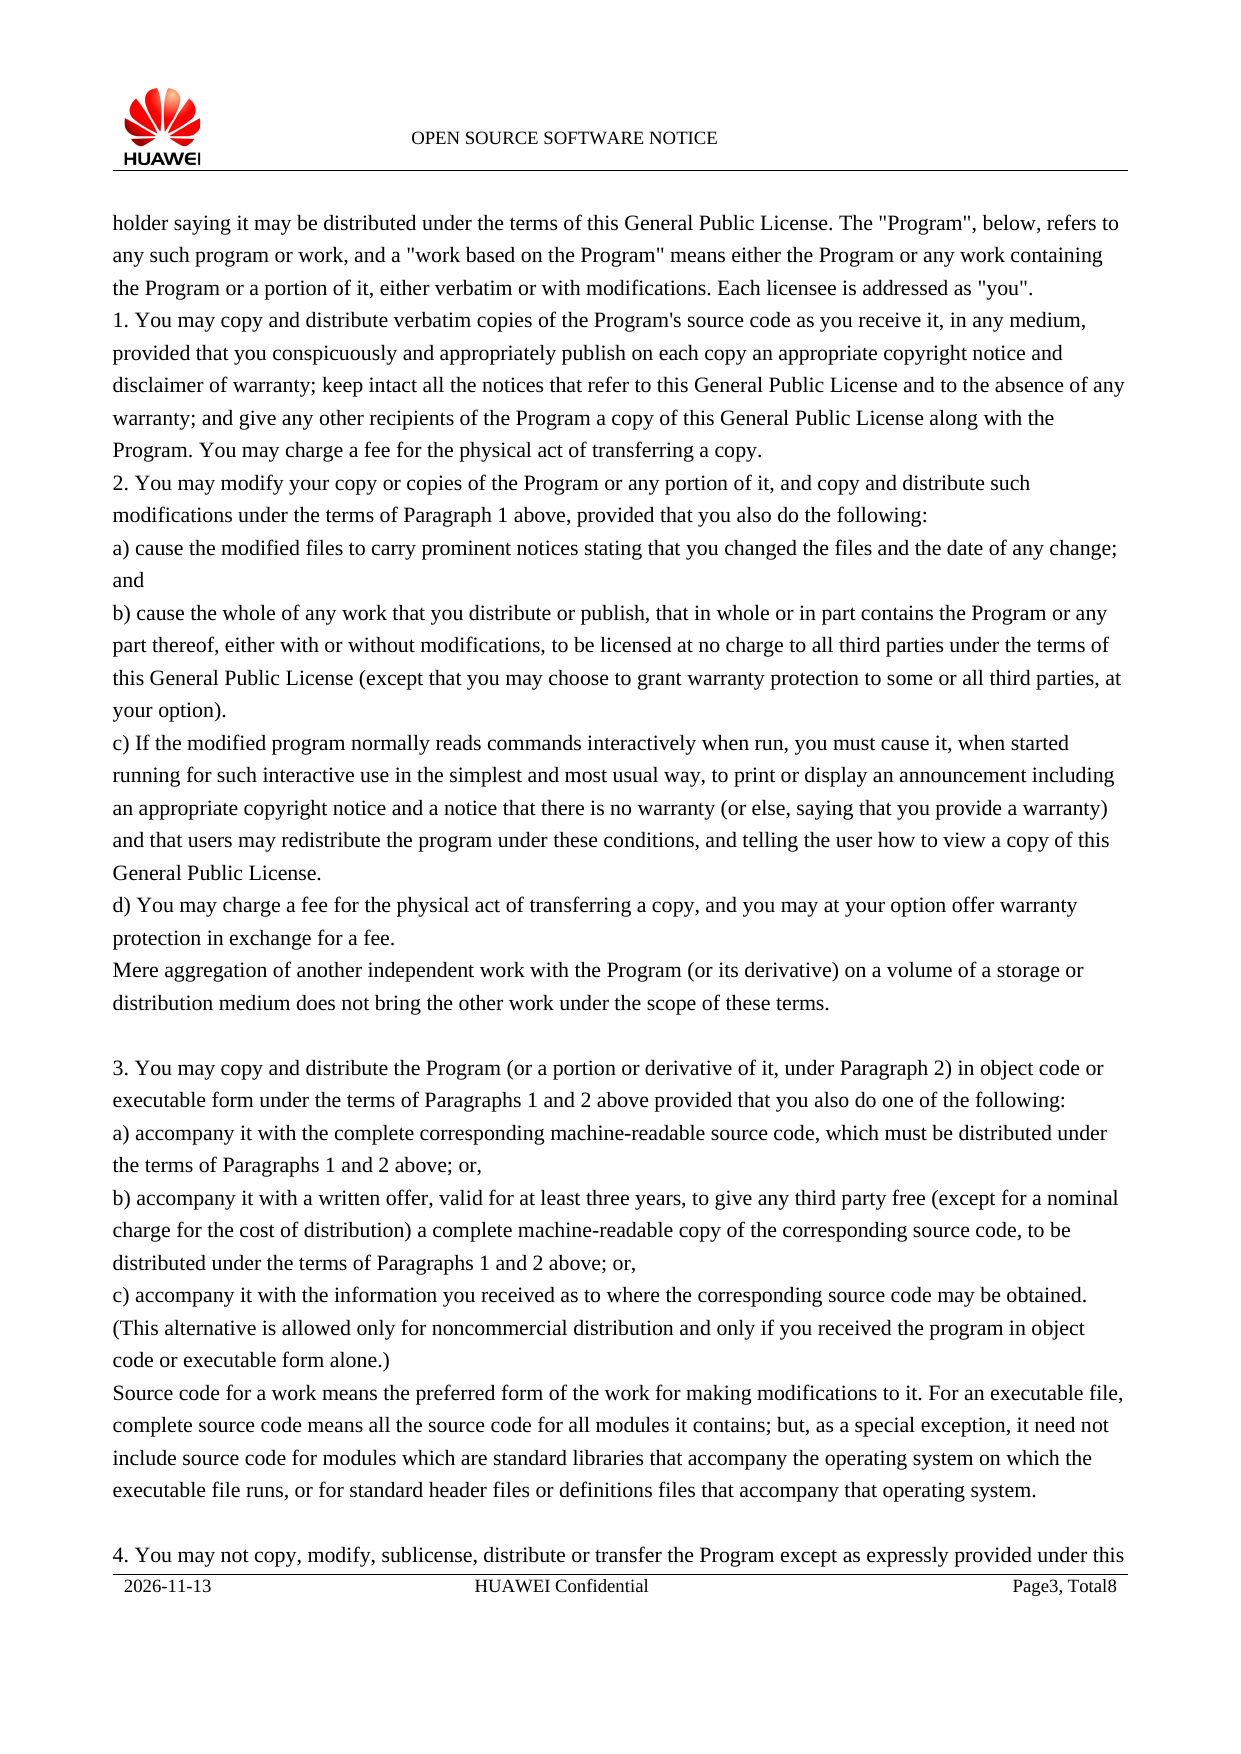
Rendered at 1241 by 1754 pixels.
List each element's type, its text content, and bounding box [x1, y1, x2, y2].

picture [124, 88, 201, 165]
